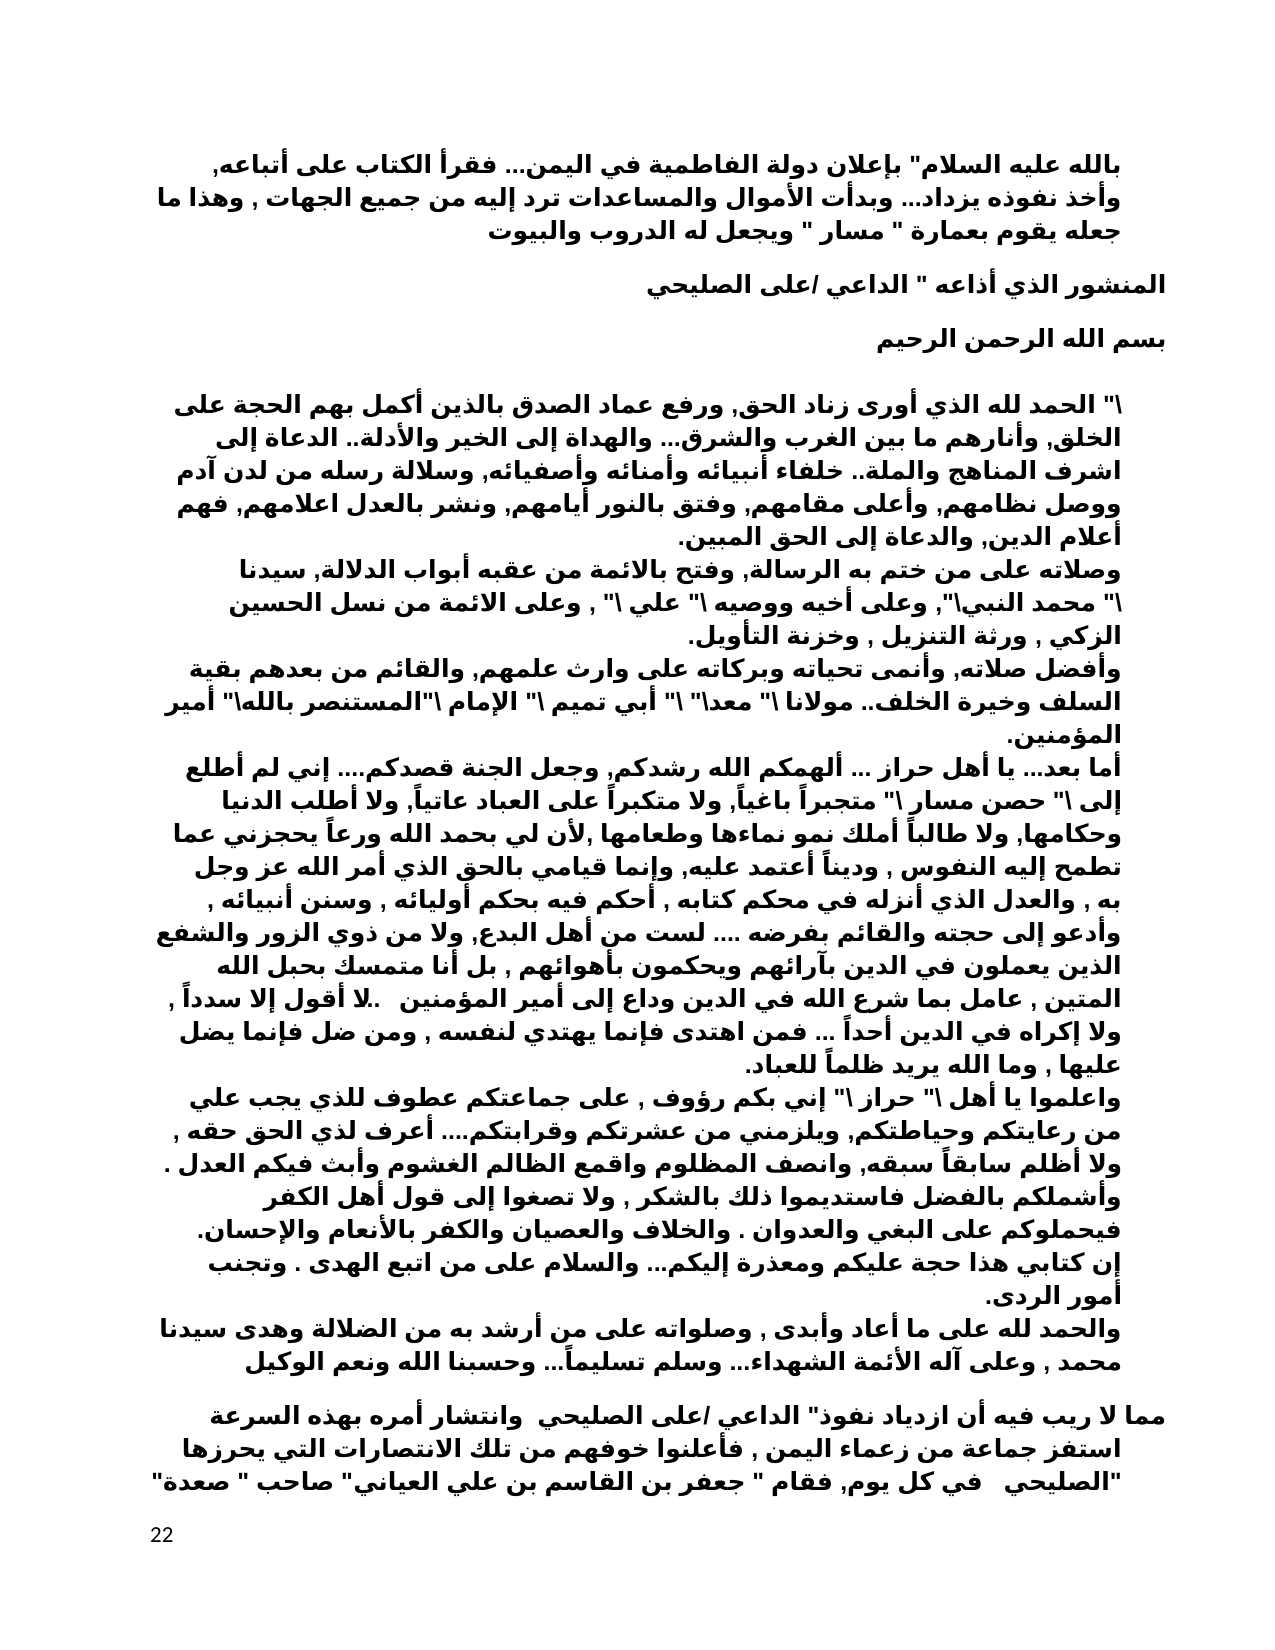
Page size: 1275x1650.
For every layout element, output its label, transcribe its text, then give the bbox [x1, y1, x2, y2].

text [150, 1401, 1167, 1496]
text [150, 150, 1167, 245]
text بسم الله الرحمن الرحيم \" الحمد لله الذي أورى زناد الحق, ورفع عماد الصدق بالذين أكمل بهم الحجة على الخلق, وأنارهم ما بين الغرب والشرق... والهداة إلى الخير والأدلة.. الدعاة إلى اشرف المناهج والملة.. خلفاء أنبيائه وأمنائه وأصفيائه, وسلالة رسله من لدن آدم ووصل نظامهم, وأعلى مقامهم, وفتق بالنور أيامهم, ونشر بالعدل اعلامهم, فهم أعلام الدين, والدعاة إلى الحق المبين. وصلاته على من ختم به الرسالة, وفتح بالائمة من عقبه أبواب الدلالة, سيدنا \" محمد النبي\", وعلى أخيه ووصيه \" علي \" , وعلى الائمة من نسل الحسين الزكي , ورثة التنزيل , وخزنة التأويل. وأفضل صلاته, وأنمى تحياته وبركاته على وارث علمهم, والقائم من بعدهم بقية السلف وخيرة الخلف.. مولانا \" معد\" \" أبي تميم \" الإمام \"المستنصر بالله\" أمير المؤمنين. أما بعد... يا أهل حراز ... ألهمكم الله رشدكم, وجعل الجنة قصدكم.... إني لم أطلع إلى \" حصن مسار \" متجبراً باغياً, ولا متكبراً على العباد عاتياً, ولا أطلب الدنيا وحكامها, ولا طالباً أملك نمو نماءها وطعامها ,لأن لي بحمد الله ورعاً يحجزني عما تطمح إليه النفوس , وديناً أعتمد عليه, وإنما قيامي بالحق الذي أمر الله عز وجل به , والعدل الذي أنزله في محكم كتابه , أحكم فيه بحكم أوليائه , وسنن أنبيائه , وأدعو إلى حجته والقائم بفرضه .... لست من أهل البدع, ولا من ذوي الزور والشفع الذين يعملون في الدين بآرائهم ويحكمون بأهوائهم , بل أنا متمسك بحبل الله المتين , عامل بما شرع الله في الدين وداع إلى أمير المؤمنين... لا أقول إلا سدداً , ولا إكراه في الدين أحداً ... فمن اهتدى فإنما يهتدي لنفسه , ومن ضل فإنما يضل عليها , وما الله يريد ظلماً للعباد. واعلموا يا أهل \" حراز \" إني بكم رؤوف , على جماعتكم عطوف للذي يجب علي من رعايتكم وحياطتكم, ويلزمني من عشرتكم وقرابتكم.... أعرف لذي الحق حقه , ولا أظلم سابقاً سبقه, وانصف المظلوم واقمع الظالم الغشوم وأبث فيكم العدل . وأشملكم بالفضل فاستديموا ذلك بالشكر , ولا تصغوا إلى قول أهل الكفر فيحملوكم على البغي والعدوان . والخلاف والعصيان والكفر بالأنعام والإحسان. إن كتابي هذا حجة عليكم ومعذرة إليكم... والسلام على من اتبع الهدى . وتجنب أمور الردى. والحمد لله على ما أعاد وأبدى , وصلواته على من أرشد به من الضلالة وهدى سيدنا محمد , وعلى آله الأئمة الشهداء... وسلم تسليماً... وحسبنا الله ونعم الوكيل [150, 324, 1167, 1376]
text المنشور الذي أذاعه " الداعي /على الصليحي [150, 270, 1167, 299]
